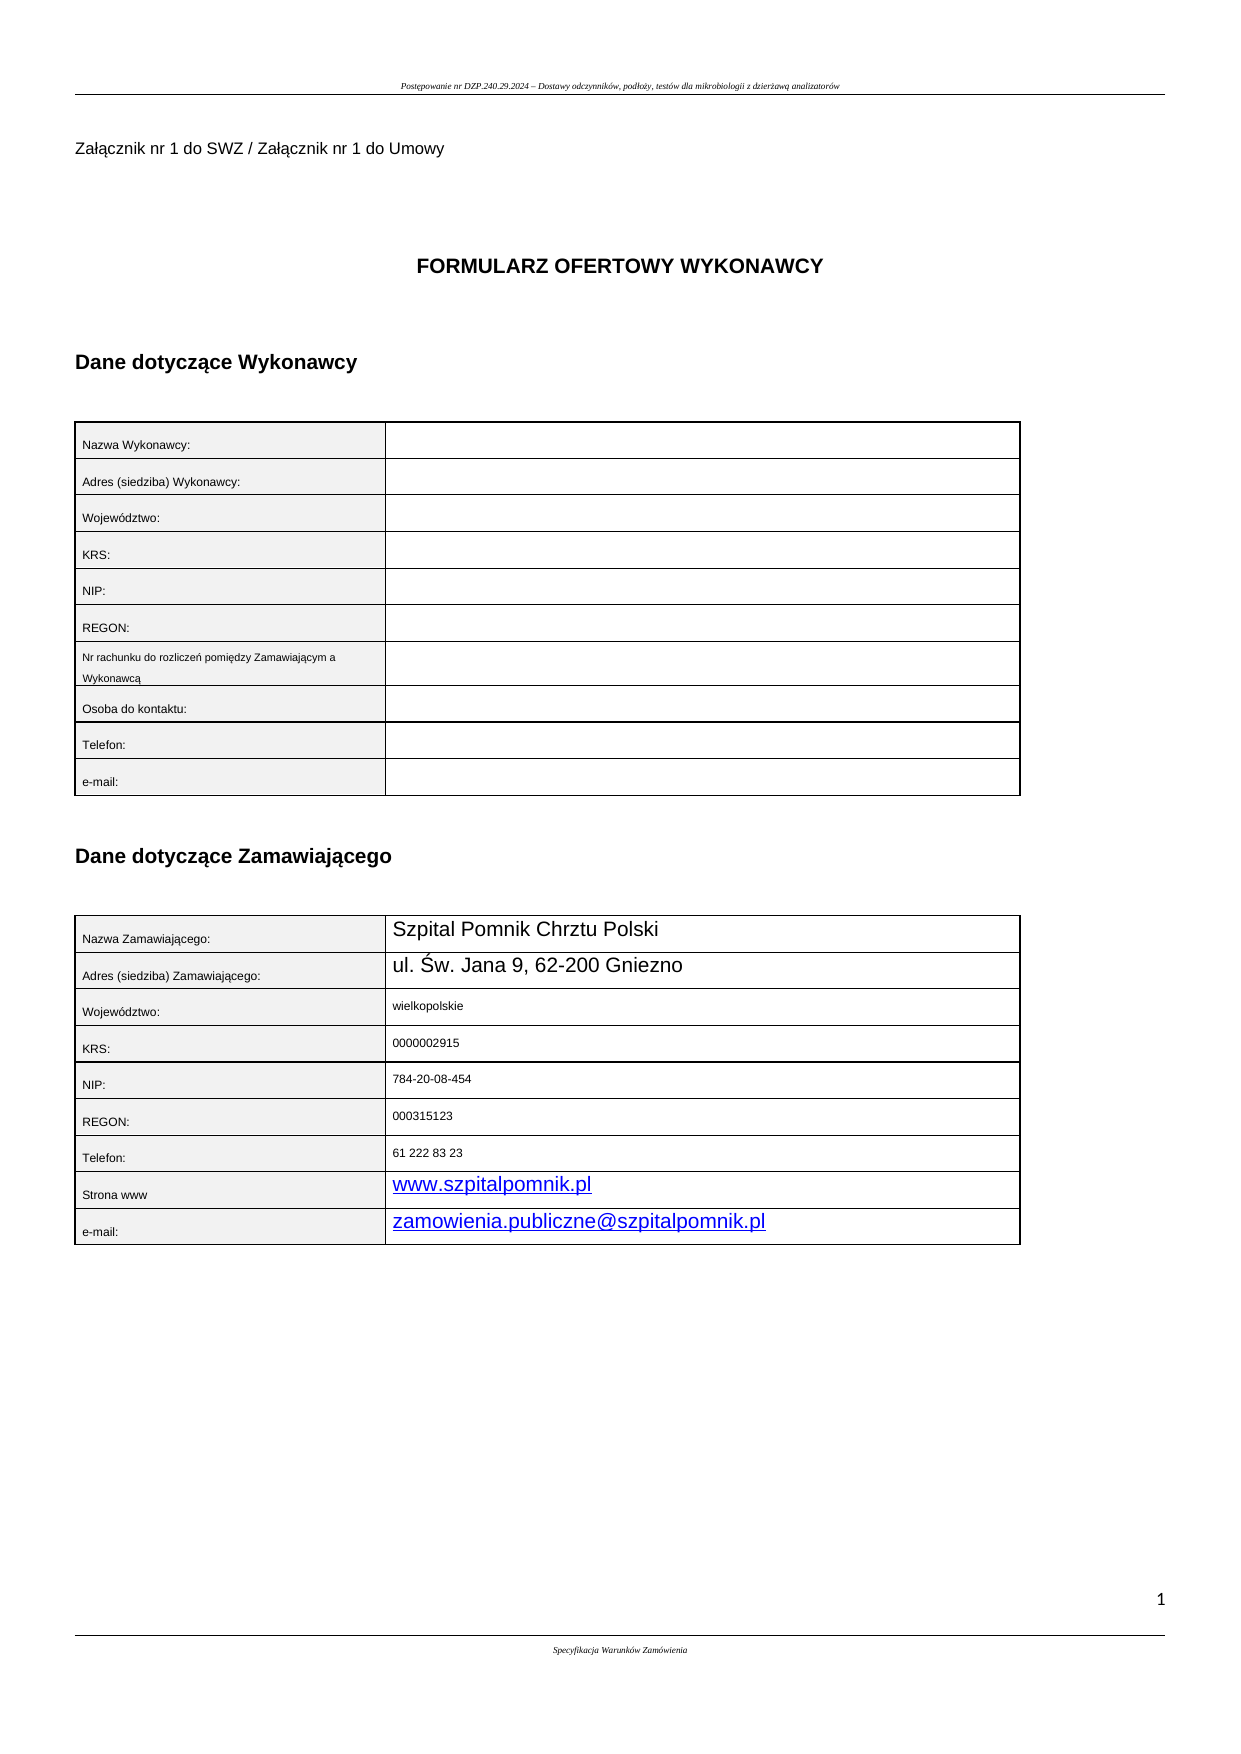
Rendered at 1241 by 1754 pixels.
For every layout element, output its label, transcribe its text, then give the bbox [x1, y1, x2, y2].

table_cell Województwo: [76, 495, 385, 531]
table_cell wielkopolskie [386, 989, 1019, 1025]
table_cell NIP: [76, 569, 385, 604]
table_cell KRS: [76, 532, 385, 567]
text Dane dotyczące Wykonawcy [75, 349, 1165, 373]
table_cell [386, 605, 1019, 641]
table_cell Strona www [76, 1172, 385, 1208]
table_header [386, 423, 1019, 458]
table_cell [386, 759, 1019, 794]
text FORMULARZ OFERTOWY WYKONAWCY [75, 254, 1165, 278]
table_cell Osoba do kontaktu: [76, 686, 385, 721]
table_cell [386, 686, 1019, 721]
table_cell [386, 569, 1019, 604]
table_cell Telefon: [76, 1136, 385, 1171]
table_cell 61 222 83 23 [386, 1136, 1019, 1171]
table_cell [386, 642, 1019, 685]
table_cell NIP: [76, 1063, 385, 1098]
table_cell ul. Św. Jana 9, 62-200 Gniezno [386, 953, 1019, 988]
table_cell [386, 495, 1019, 531]
table_cell 784-20-08-454 [386, 1063, 1019, 1098]
table_cell Nr rachunku do rozliczeń pomiędzy Zamawiającym a Wykonawcą [76, 642, 385, 685]
table_cell 0000002915 [386, 1026, 1019, 1061]
table_cell e-mail: [76, 1209, 385, 1244]
text Dane dotyczące Zamawiającego [75, 843, 1165, 867]
table_header Nazwa Wykonawcy: [76, 423, 385, 458]
table_cell Województwo: [76, 989, 385, 1025]
table_cell e-mail: [76, 759, 385, 794]
table_header Nazwa Zamawiającego: [76, 916, 385, 952]
table_cell KRS: [76, 1026, 385, 1061]
table_cell [386, 532, 1019, 567]
table_cell REGON: [76, 605, 385, 641]
table_cell Adres (siedziba) Wykonawcy: [76, 459, 385, 494]
table_cell Telefon: [76, 723, 385, 758]
text Załącznik nr 1 do SWZ / Załącznik nr 1 do Umowy [75, 139, 1165, 158]
table_cell [386, 723, 1019, 758]
table_cell zamowienia.publiczne@szpitalpomnik.pl [386, 1209, 1019, 1244]
table_cell Adres (siedziba) Zamawiającego: [76, 953, 385, 988]
table_cell [386, 459, 1019, 494]
table_cell 000315123 [386, 1099, 1019, 1134]
table_header Szpital Pomnik Chrztu Polski [386, 916, 1019, 952]
table_cell www.szpitalpomnik.pl [386, 1172, 1019, 1208]
table_cell REGON: [76, 1099, 385, 1134]
